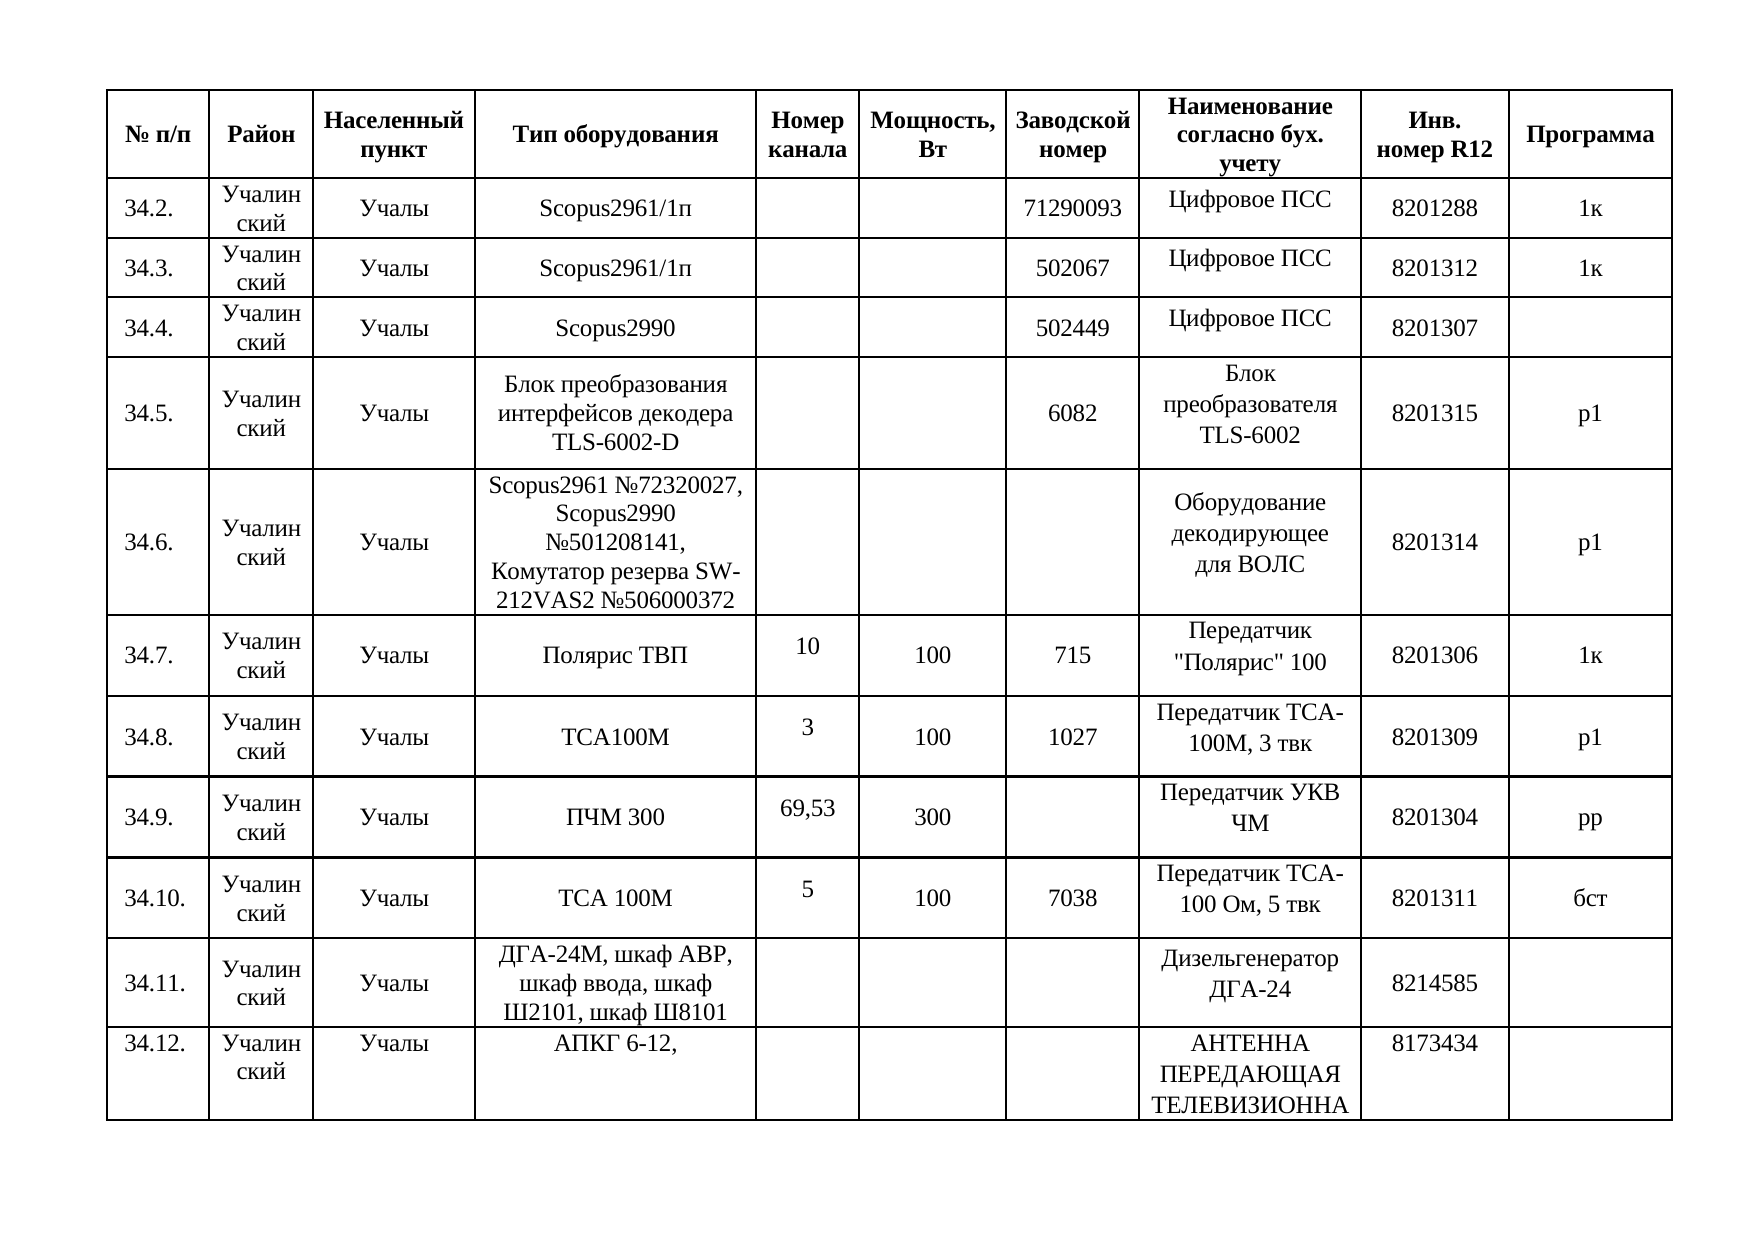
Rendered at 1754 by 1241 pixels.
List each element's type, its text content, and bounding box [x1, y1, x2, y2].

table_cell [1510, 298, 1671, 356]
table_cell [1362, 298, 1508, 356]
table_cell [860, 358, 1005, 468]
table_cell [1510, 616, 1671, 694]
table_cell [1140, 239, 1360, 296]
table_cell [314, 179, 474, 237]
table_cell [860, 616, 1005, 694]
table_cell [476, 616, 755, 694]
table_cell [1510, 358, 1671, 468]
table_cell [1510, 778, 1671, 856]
table_header Населенный пункт [314, 91, 474, 177]
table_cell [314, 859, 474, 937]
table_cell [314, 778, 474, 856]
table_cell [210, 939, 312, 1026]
table_header Номер канала [757, 91, 858, 177]
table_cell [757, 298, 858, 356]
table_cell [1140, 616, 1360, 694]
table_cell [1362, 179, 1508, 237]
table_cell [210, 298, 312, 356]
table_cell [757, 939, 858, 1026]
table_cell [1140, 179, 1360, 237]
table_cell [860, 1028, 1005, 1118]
table_header Инв. номер R12 [1362, 91, 1508, 177]
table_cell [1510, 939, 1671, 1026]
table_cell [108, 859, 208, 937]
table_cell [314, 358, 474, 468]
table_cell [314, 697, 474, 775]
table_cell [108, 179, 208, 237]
table_header Заводской номер [1007, 91, 1138, 177]
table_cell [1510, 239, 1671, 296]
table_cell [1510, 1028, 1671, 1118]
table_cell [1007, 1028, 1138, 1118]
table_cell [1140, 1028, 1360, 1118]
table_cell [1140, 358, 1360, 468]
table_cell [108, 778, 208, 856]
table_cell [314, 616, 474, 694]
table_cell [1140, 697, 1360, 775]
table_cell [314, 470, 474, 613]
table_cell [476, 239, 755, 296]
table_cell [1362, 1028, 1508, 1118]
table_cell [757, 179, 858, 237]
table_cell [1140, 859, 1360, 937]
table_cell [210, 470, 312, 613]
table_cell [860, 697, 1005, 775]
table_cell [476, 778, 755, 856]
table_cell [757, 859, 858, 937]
table_header Тип оборудования [476, 91, 755, 177]
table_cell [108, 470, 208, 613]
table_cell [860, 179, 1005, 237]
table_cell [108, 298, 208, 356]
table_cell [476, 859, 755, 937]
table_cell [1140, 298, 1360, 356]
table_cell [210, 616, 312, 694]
table_header Программа [1510, 91, 1671, 177]
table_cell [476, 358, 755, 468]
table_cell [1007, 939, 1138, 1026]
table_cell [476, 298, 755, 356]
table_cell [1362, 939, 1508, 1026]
table_header № п/п [108, 91, 208, 177]
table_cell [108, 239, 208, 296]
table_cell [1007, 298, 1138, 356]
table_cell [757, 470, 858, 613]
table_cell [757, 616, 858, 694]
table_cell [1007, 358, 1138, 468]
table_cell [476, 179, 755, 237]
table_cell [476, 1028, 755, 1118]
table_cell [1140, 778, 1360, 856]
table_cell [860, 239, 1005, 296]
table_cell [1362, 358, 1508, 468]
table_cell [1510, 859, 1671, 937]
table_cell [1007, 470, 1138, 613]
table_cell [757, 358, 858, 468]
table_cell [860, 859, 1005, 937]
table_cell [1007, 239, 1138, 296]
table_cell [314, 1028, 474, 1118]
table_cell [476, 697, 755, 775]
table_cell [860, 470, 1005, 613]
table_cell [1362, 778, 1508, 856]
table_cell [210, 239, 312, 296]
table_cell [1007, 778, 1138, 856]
table_header Мощность, Вт [860, 91, 1005, 177]
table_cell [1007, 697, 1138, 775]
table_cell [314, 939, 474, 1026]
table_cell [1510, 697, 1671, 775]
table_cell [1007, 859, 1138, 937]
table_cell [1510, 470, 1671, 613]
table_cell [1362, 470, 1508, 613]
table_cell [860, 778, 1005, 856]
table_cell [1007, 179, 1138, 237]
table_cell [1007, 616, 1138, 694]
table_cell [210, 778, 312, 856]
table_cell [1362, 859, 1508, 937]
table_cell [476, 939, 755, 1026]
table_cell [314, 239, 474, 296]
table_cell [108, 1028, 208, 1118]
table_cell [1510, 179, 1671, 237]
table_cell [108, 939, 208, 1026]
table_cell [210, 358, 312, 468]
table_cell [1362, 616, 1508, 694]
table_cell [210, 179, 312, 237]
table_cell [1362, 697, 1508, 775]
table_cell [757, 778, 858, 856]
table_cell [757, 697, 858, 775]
table_header Наименование согласно бух. учету [1140, 91, 1360, 177]
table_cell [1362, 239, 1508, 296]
table_header Район [210, 91, 312, 177]
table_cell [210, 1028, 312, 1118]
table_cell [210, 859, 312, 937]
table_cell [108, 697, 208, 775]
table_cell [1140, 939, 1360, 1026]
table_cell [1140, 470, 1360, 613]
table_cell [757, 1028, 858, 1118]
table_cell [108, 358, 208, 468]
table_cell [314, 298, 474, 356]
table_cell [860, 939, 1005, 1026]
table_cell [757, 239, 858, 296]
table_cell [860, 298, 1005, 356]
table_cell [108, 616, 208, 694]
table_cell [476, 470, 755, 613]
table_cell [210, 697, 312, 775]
